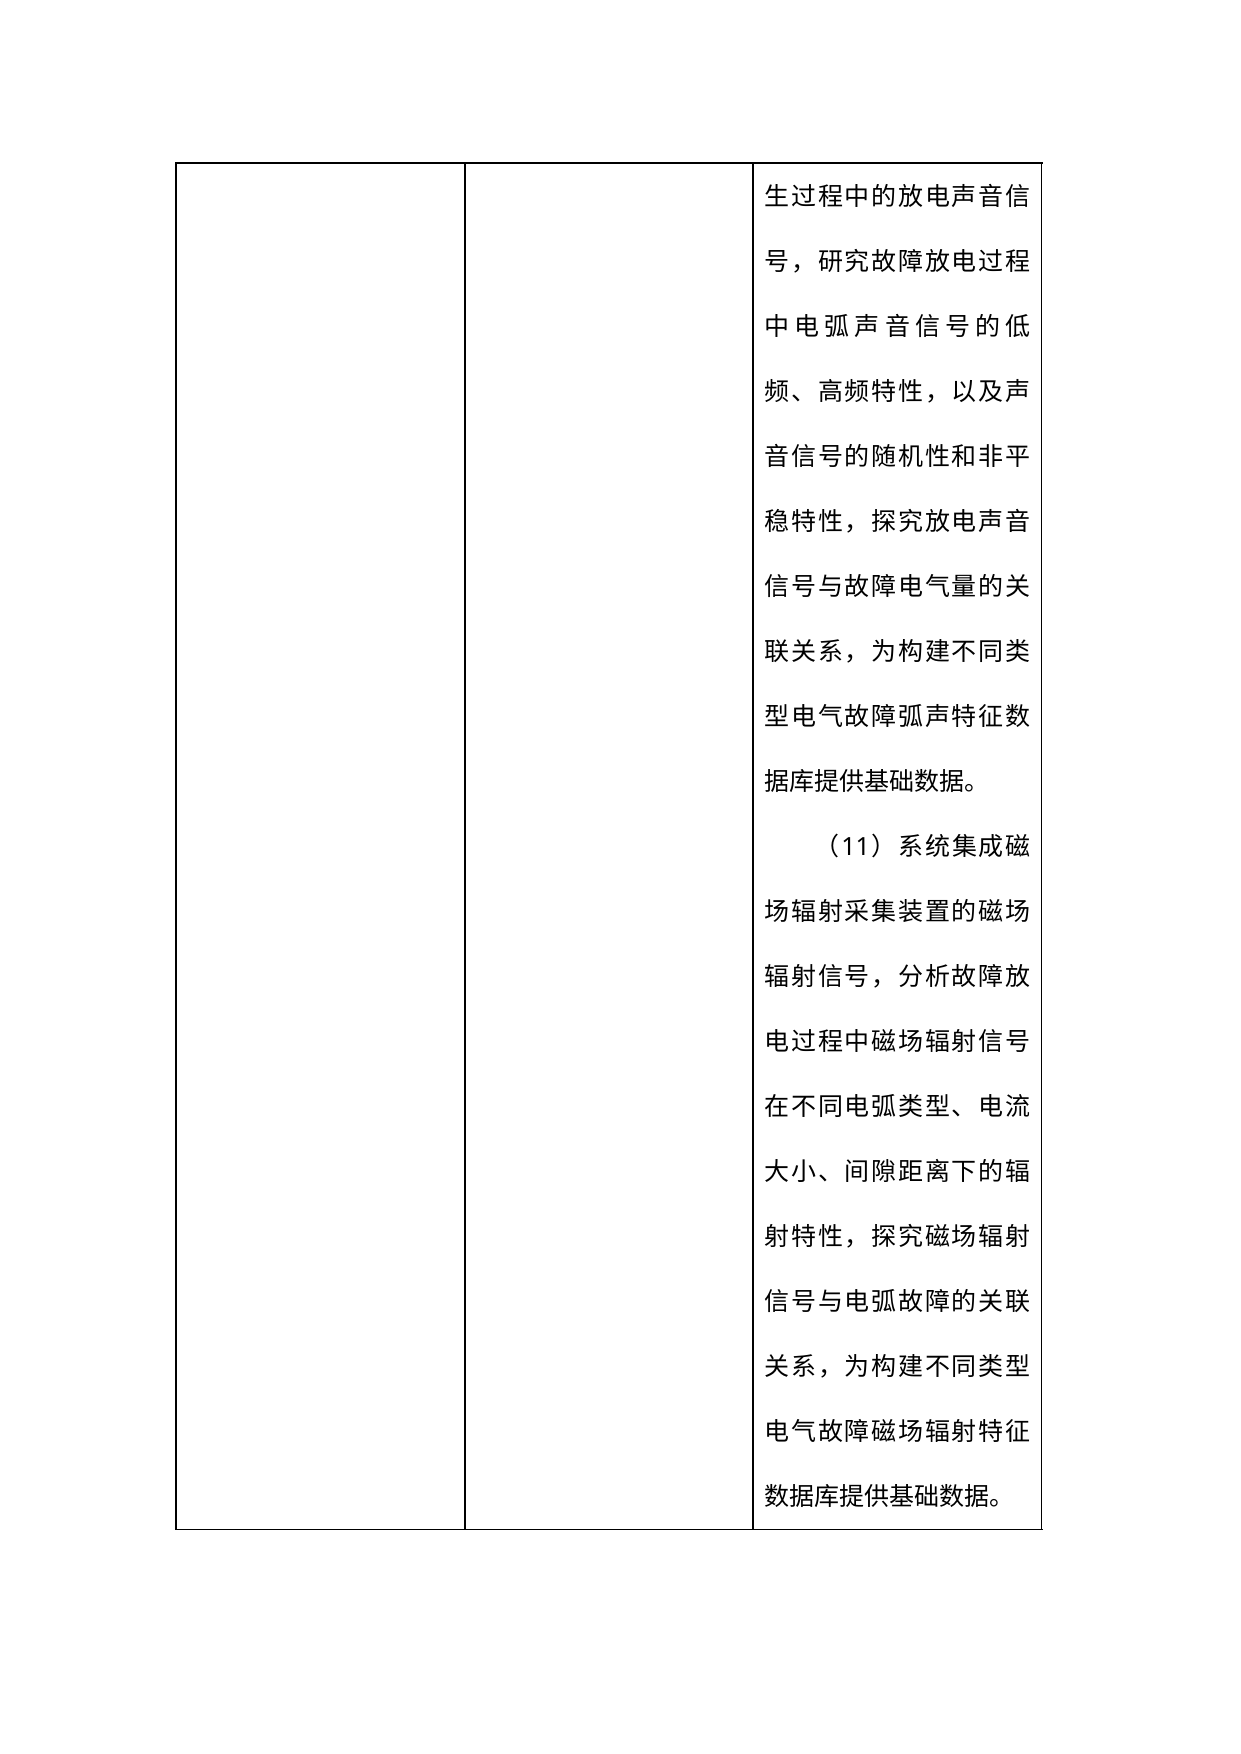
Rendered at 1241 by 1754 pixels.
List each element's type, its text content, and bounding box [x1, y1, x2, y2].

table_cell 1 [177, 164, 464, 1528]
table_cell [754, 164, 1041, 1528]
table_cell [466, 164, 752, 1528]
